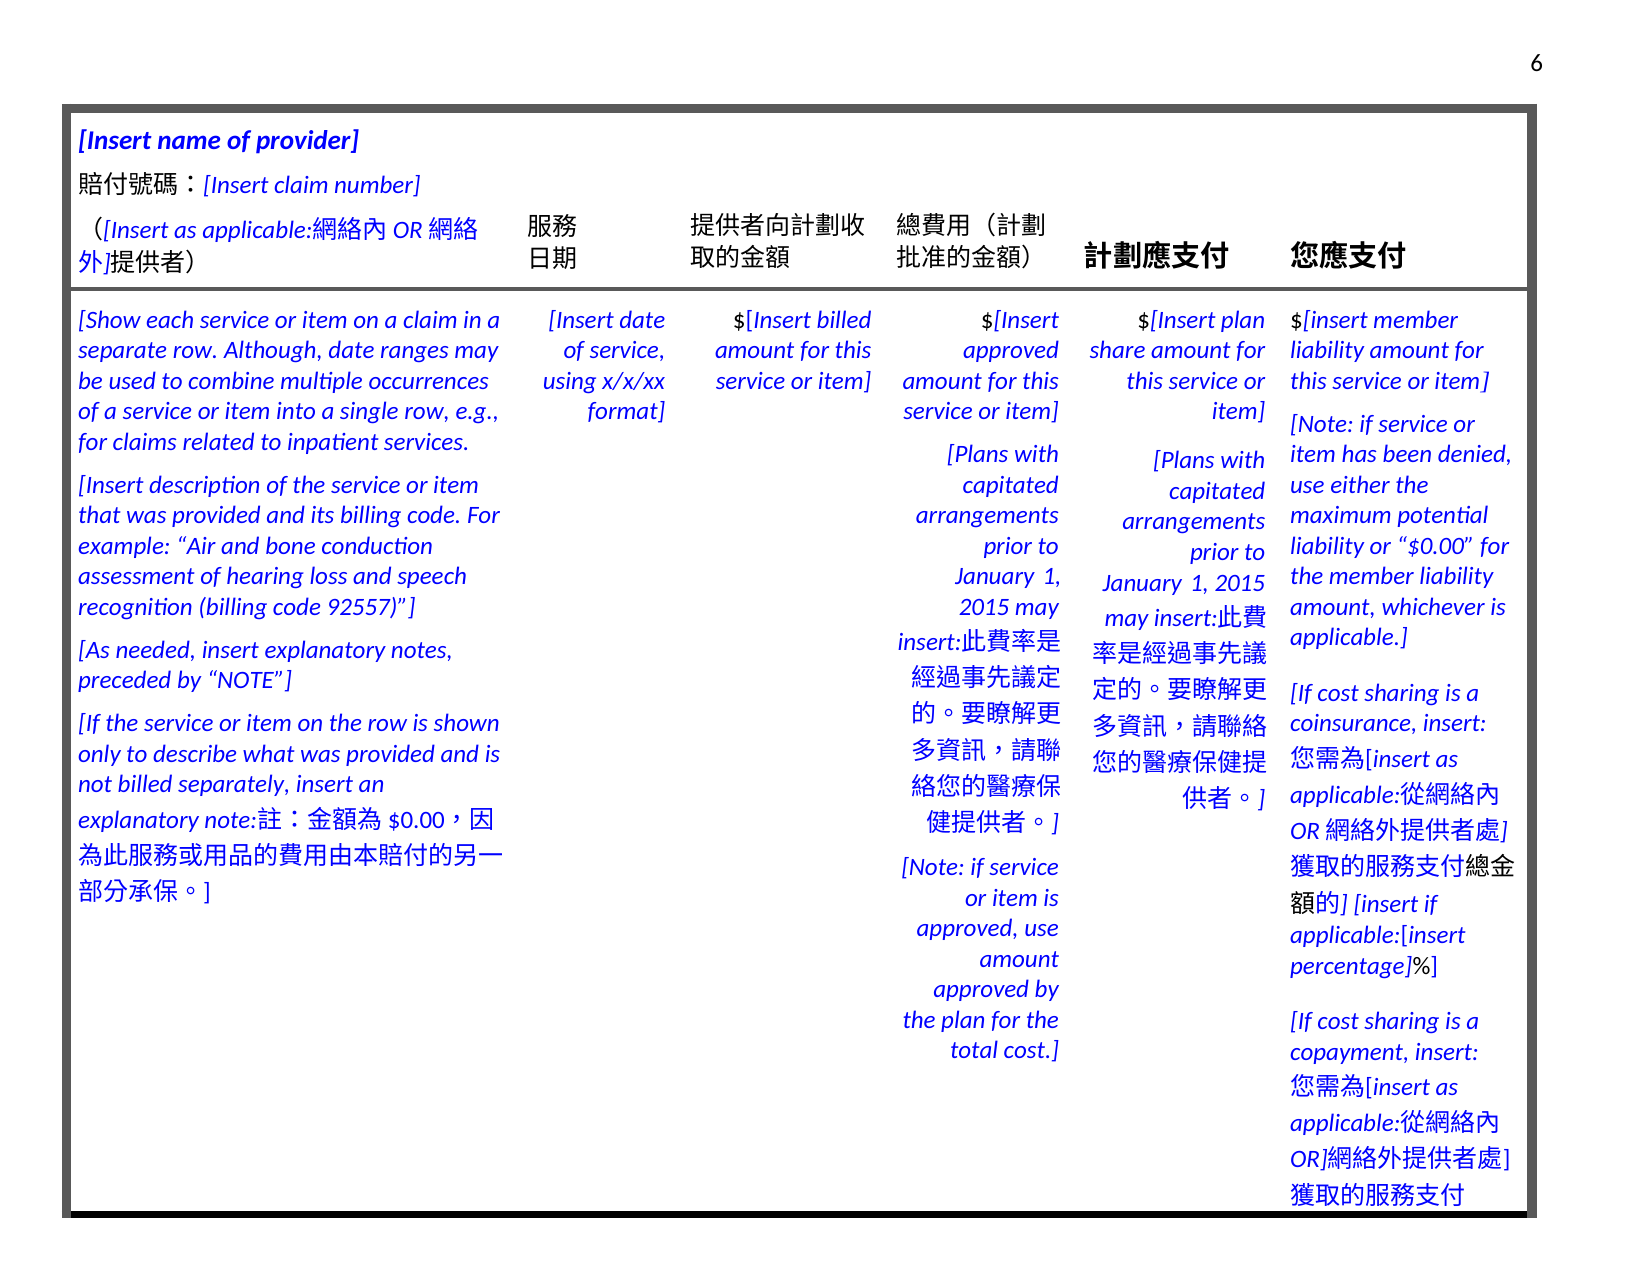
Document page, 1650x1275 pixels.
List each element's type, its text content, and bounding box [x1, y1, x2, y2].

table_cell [71, 291, 516, 1211]
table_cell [679, 291, 885, 1211]
table_header 您應支付 [1279, 113, 1527, 287]
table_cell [1279, 291, 1527, 1211]
table_header 提供者向計劃收取的金額 [679, 113, 885, 287]
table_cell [1073, 291, 1279, 1211]
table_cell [885, 291, 1072, 1211]
table_header 總費用（計劃批准的金額） [885, 113, 1072, 287]
table_header 服務 日期 [516, 113, 679, 287]
table_header 計劃應支付 [1073, 113, 1279, 287]
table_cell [516, 291, 679, 1211]
table_header [Insert name of provider] 賠付號碼：[Insert claim number] （[Insert as applicable:網絡內OR 網絡外]提供者） [71, 113, 516, 287]
